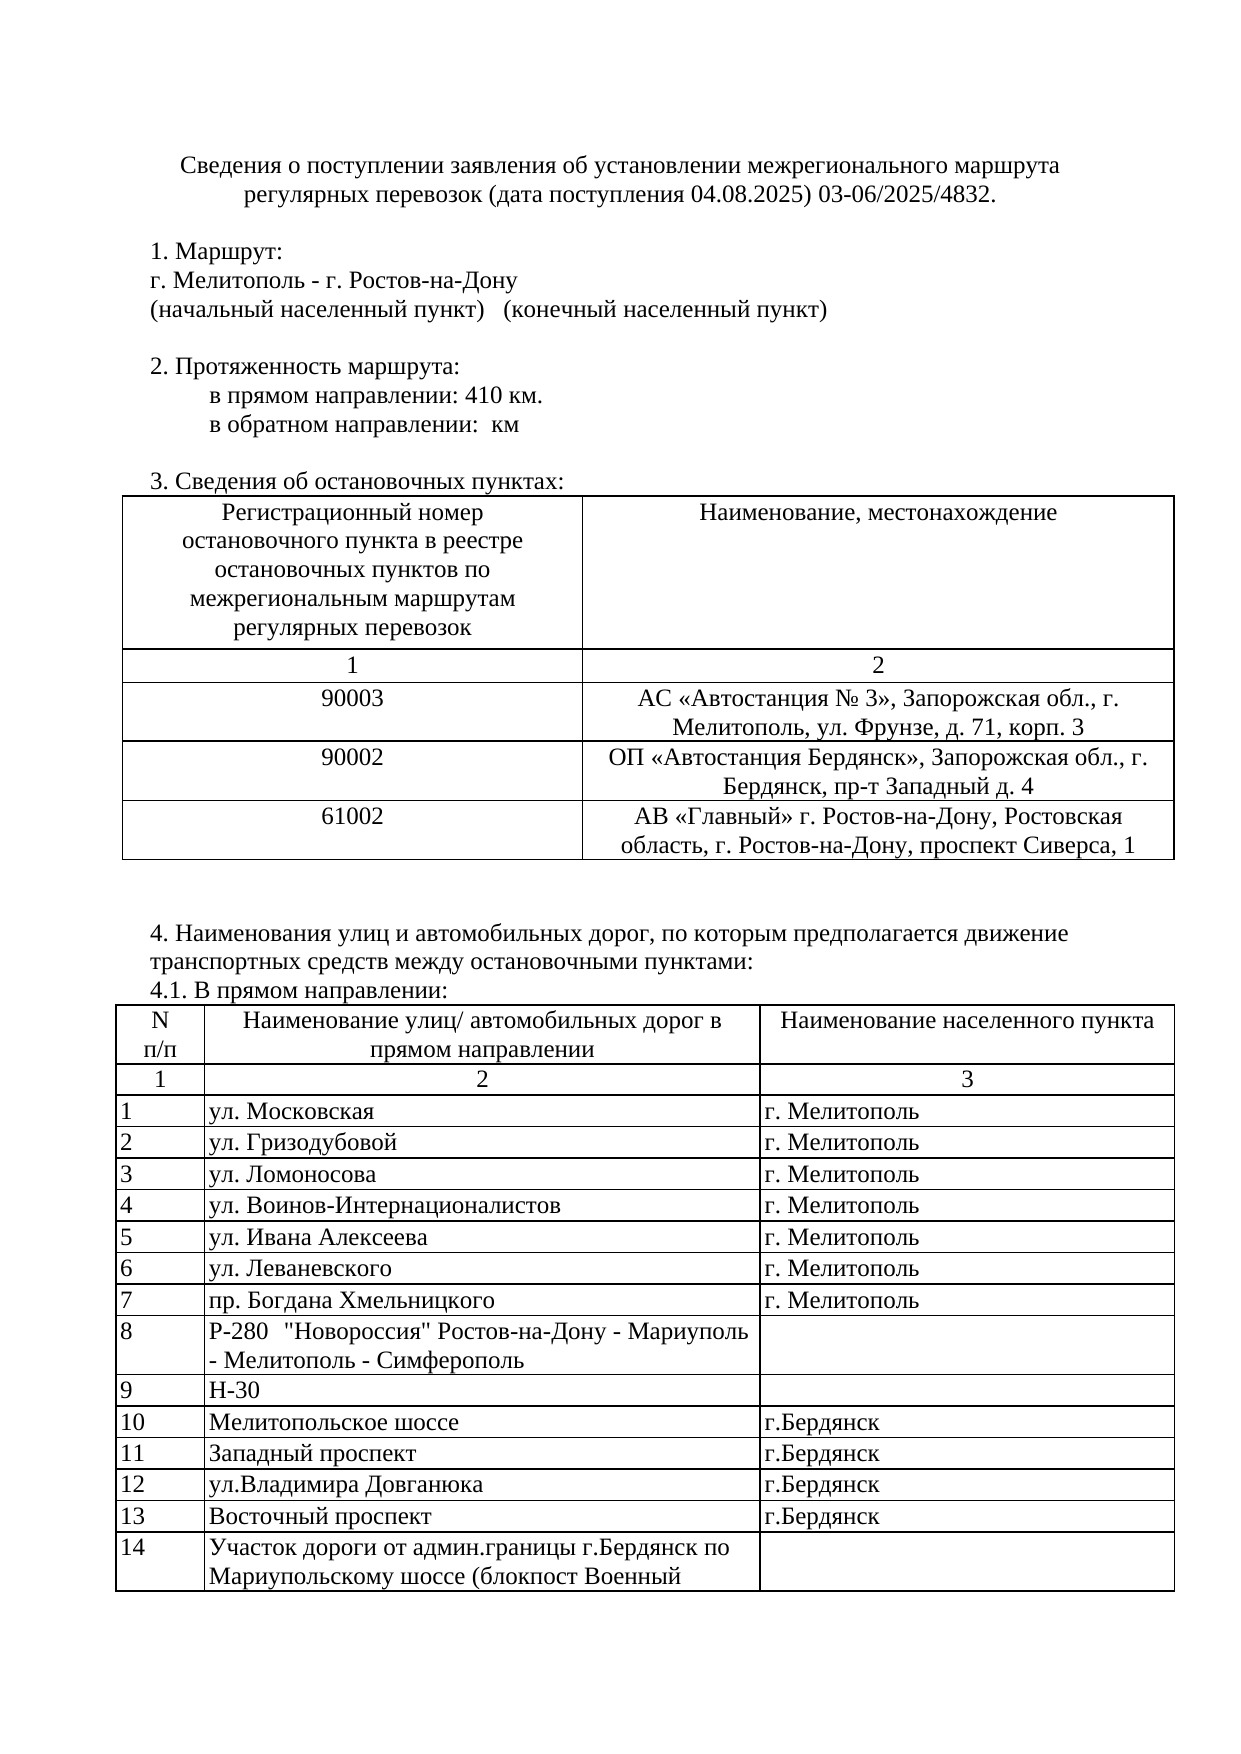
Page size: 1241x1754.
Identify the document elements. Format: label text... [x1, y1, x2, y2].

table_header Наименование населенного пункта [761, 1006, 1174, 1063]
table_cell г.Бердянск [761, 1470, 1174, 1499]
table_cell ул. Московская [205, 1096, 759, 1126]
table_cell 3 [117, 1159, 204, 1189]
table_cell ул. Гризодубовой [205, 1127, 759, 1157]
table_cell г. Мелитополь [761, 1285, 1174, 1314]
table_cell ОП «Автостанция Бердянск», Запорожская обл., г. Бердянск, пр-т Западный д. 4 [583, 742, 1173, 799]
table_cell 2 [117, 1127, 204, 1157]
table_cell ул. Леваневского [205, 1253, 759, 1283]
table_cell 2 [583, 650, 1173, 681]
text 4.1. В прямом направлении: [150, 975, 1090, 1004]
table_cell г.Бердянск [761, 1501, 1174, 1531]
table_cell 11 [117, 1438, 204, 1468]
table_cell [205, 1533, 759, 1590]
table_cell г. Мелитополь [761, 1127, 1174, 1157]
table_cell ул. Ивана Алексеева [205, 1222, 759, 1252]
table_cell 61002 [123, 801, 582, 858]
table_cell 7 [117, 1285, 204, 1314]
table_cell 2 [205, 1065, 759, 1094]
table_cell г.Бердянск [761, 1407, 1174, 1437]
table_cell 6 [117, 1253, 204, 1283]
table_cell 5 [117, 1222, 204, 1252]
table_cell 3 [761, 1065, 1174, 1094]
table_cell 1 [117, 1065, 204, 1094]
table_cell ул. Воинов-Интернационалистов [205, 1190, 759, 1220]
table_cell Р-280 "Новороссия" Ростов-на-Дону - Мариуполь - Мелитополь - Симферополь [205, 1316, 759, 1374]
table_cell г. Мелитополь [761, 1190, 1174, 1220]
table_cell АВ «Главный» г. Ростов-на-Дону, Ростовская область, г. Ростов-на-Дону, проспект Сиверса, 1 [583, 801, 1173, 858]
table_cell [761, 1375, 1174, 1405]
table_cell 10 [117, 1407, 204, 1437]
table_cell 13 [117, 1501, 204, 1531]
text 4. Наименования улиц и автомобильных дорог, по которым предполагается движение транспортных средств между остановочными пунктами: [150, 918, 1090, 975]
table_header Наименование улиц/ автомобильных дорог в прямом направлении [205, 1006, 759, 1063]
table_cell г. Мелитополь [761, 1159, 1174, 1189]
table_cell 14 [117, 1533, 204, 1590]
table_cell 90003 [123, 683, 582, 740]
text Сведения о поступлении заявления об установлении межрегионального маршрута регулярных перевозок (дата поступления 04.08.2025) 03-06/2025/4832. [150, 150, 1090, 207]
table_cell пр. Богдана Хмельницкого [205, 1285, 759, 1314]
table_cell г. Мелитополь [761, 1222, 1174, 1252]
text 3. Сведения об остановочных пунктах: [150, 466, 1090, 495]
table_cell Мелитопольское шоссе [205, 1407, 759, 1437]
text 2. Протяженность маршрута: [150, 351, 1090, 380]
table_cell ул. Ломоносова [205, 1159, 759, 1189]
text (начальный населенный пункт) (конечный населенный пункт) [150, 294, 1090, 322]
text в прямом направлении: 410 км. [150, 380, 1090, 409]
table_cell 12 [117, 1470, 204, 1499]
table_cell Западный проспект [205, 1438, 759, 1468]
table_cell 8 [117, 1316, 204, 1374]
text г. Мелитополь - г. Ростов-на-Дону [150, 265, 1090, 294]
table_cell 1 [123, 650, 582, 681]
table_cell 90002 [123, 742, 582, 799]
table_cell ул.Владимира Довганюка [205, 1470, 759, 1499]
table_cell г. Мелитополь [761, 1253, 1174, 1283]
table_header Регистрационный номер остановочного пункта в реестре остановочных пунктов по межрегиональным маршрутам регулярных перевозок [123, 497, 582, 648]
table_cell Н-30 [205, 1375, 759, 1405]
table_cell [761, 1533, 1174, 1590]
table_cell [761, 1316, 1174, 1374]
text в обратном направлении: км [150, 409, 1090, 437]
table_cell 4 [117, 1190, 204, 1220]
table_cell 9 [117, 1375, 204, 1405]
table_header N п/п [117, 1006, 204, 1063]
text 1. Маршрут: [150, 236, 1090, 265]
table_cell Восточный проспект [205, 1501, 759, 1531]
table_cell г.Бердянск [761, 1438, 1174, 1468]
table_cell г. Мелитополь [761, 1096, 1174, 1126]
table_header Наименование, местонахождение [583, 497, 1173, 648]
table_cell АС «Автостанция № 3», Запорожская обл., г. Мелитополь, ул. Фрунзе, д. 71, корп. 3 [583, 683, 1173, 740]
table_cell 1 [117, 1096, 204, 1126]
